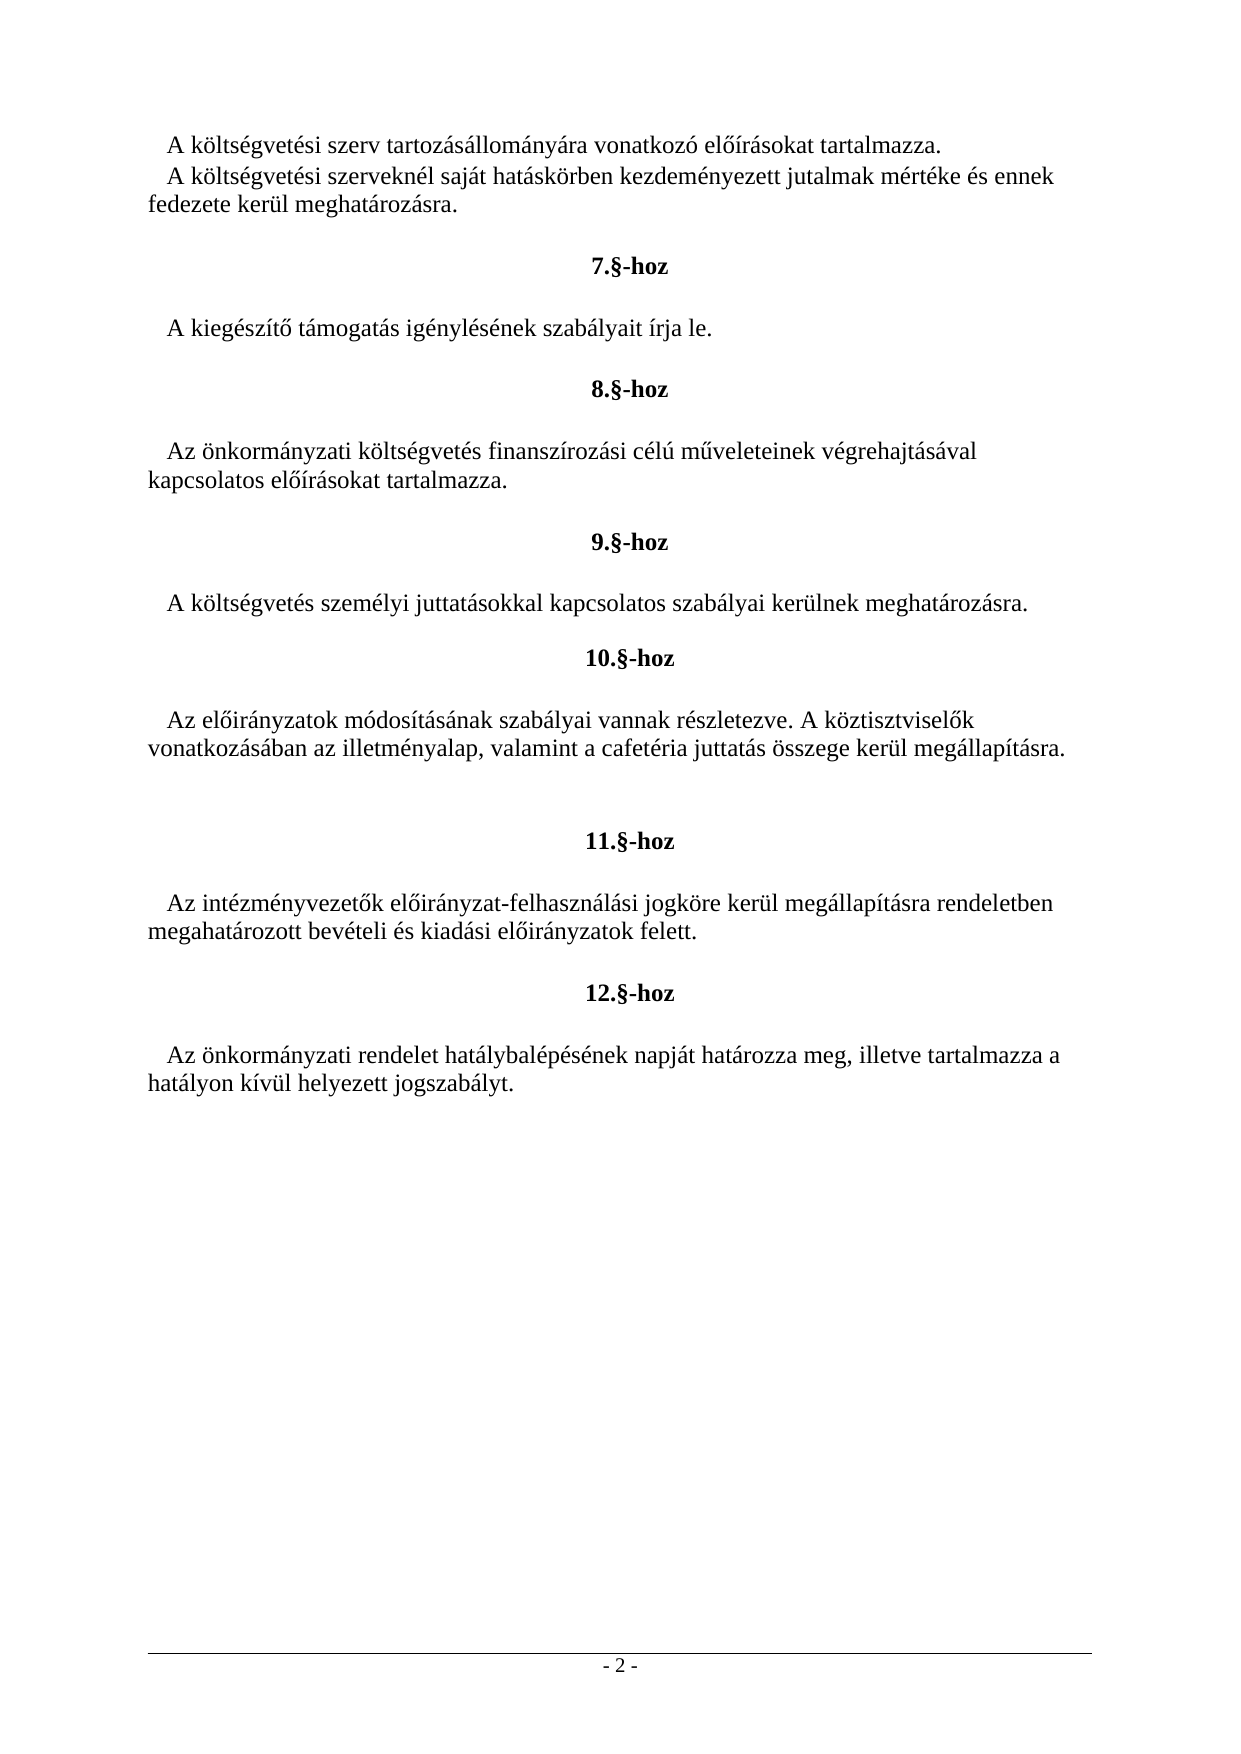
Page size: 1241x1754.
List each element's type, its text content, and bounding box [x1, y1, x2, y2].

text A kiegészítő támogatás igénylésének szabályait írja le. [148, 313, 1092, 342]
text 11.§-hoz [148, 826, 1092, 855]
text A költségvetési szerveknél saját hatáskörben kezdeményezett jutalmak mértéke és ennek fedezete kerül meghatározásra. [148, 161, 1092, 218]
text 12.§-hoz [148, 978, 1092, 1007]
text Az előirányzatok módosításának szabályai vannak részletezve. A köztisztviselők vonatkozásában az illetményalap, valamint a cafetéria juttatás összege kerül megállapításra. [148, 705, 1092, 762]
text A költségvetési szerv tartozásállományára vonatkozó előírásokat tartalmazza. [148, 130, 1092, 159]
text Az önkormányzati rendelet hatálybalépésének napját határozza meg, illetve tartalmazza a hatályon kívül helyezett jogszabályt. [148, 1040, 1092, 1097]
text Az önkormányzati költségvetés finanszírozási célú műveleteinek végrehajtásával kapcsolatos előírásokat tartalmazza. [148, 436, 1092, 494]
text Az intézményvezetők előirányzat-felhasználási jogköre kerül megállapításra rendeletben megahatározott bevételi és kiadási előirányzatok felett. [148, 888, 1092, 945]
text 10.§-hoz [148, 643, 1092, 672]
text 9.§-hoz [148, 527, 1092, 555]
text A költségvetés személyi juttatásokkal kapcsolatos szabályai kerülnek meghatározásra. [148, 588, 1092, 617]
text 8.§-hoz [148, 374, 1092, 403]
text 7.§-hoz [148, 251, 1092, 280]
